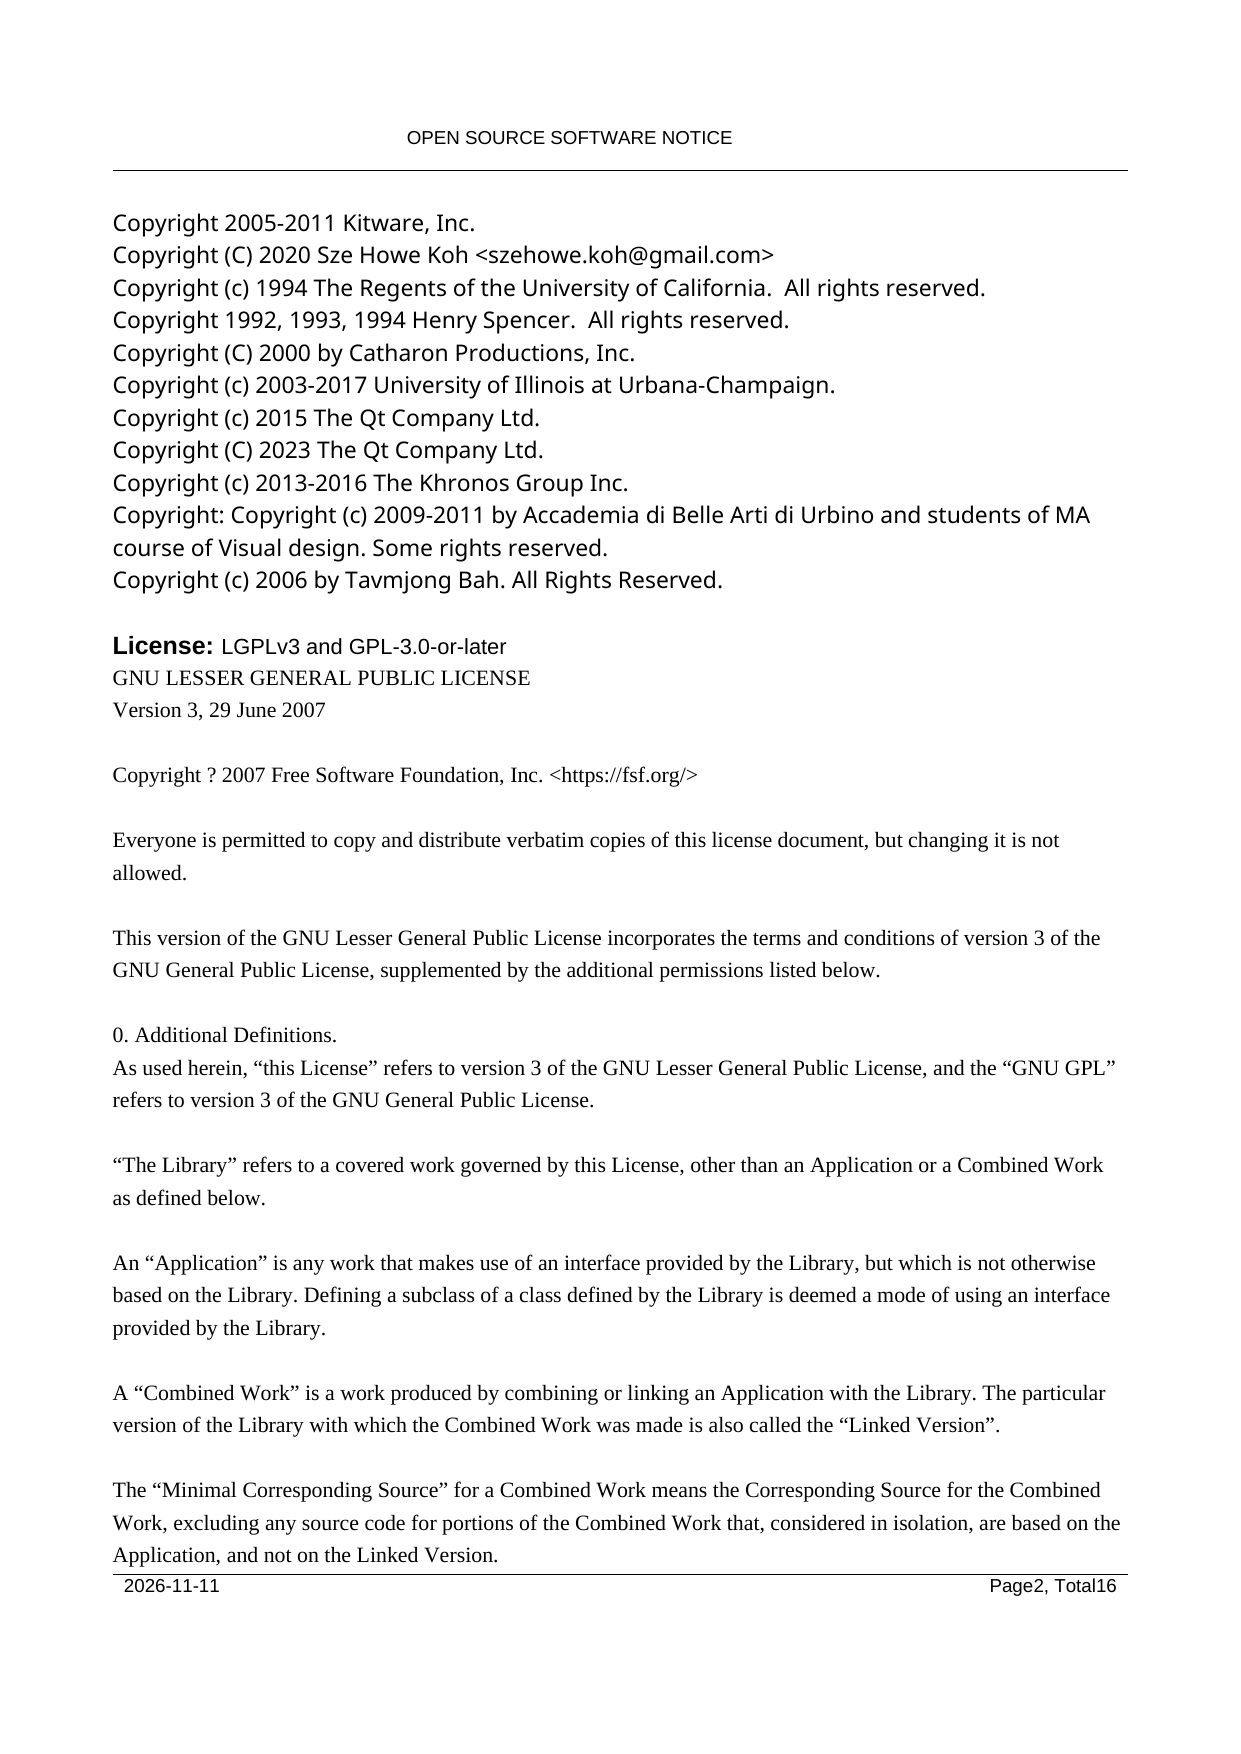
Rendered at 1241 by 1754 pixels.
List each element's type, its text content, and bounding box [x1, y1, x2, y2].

text License: LGPLv3 and GPL-3.0-or-later [112, 629, 1128, 661]
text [112, 206, 1128, 629]
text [112, 661, 1128, 1571]
